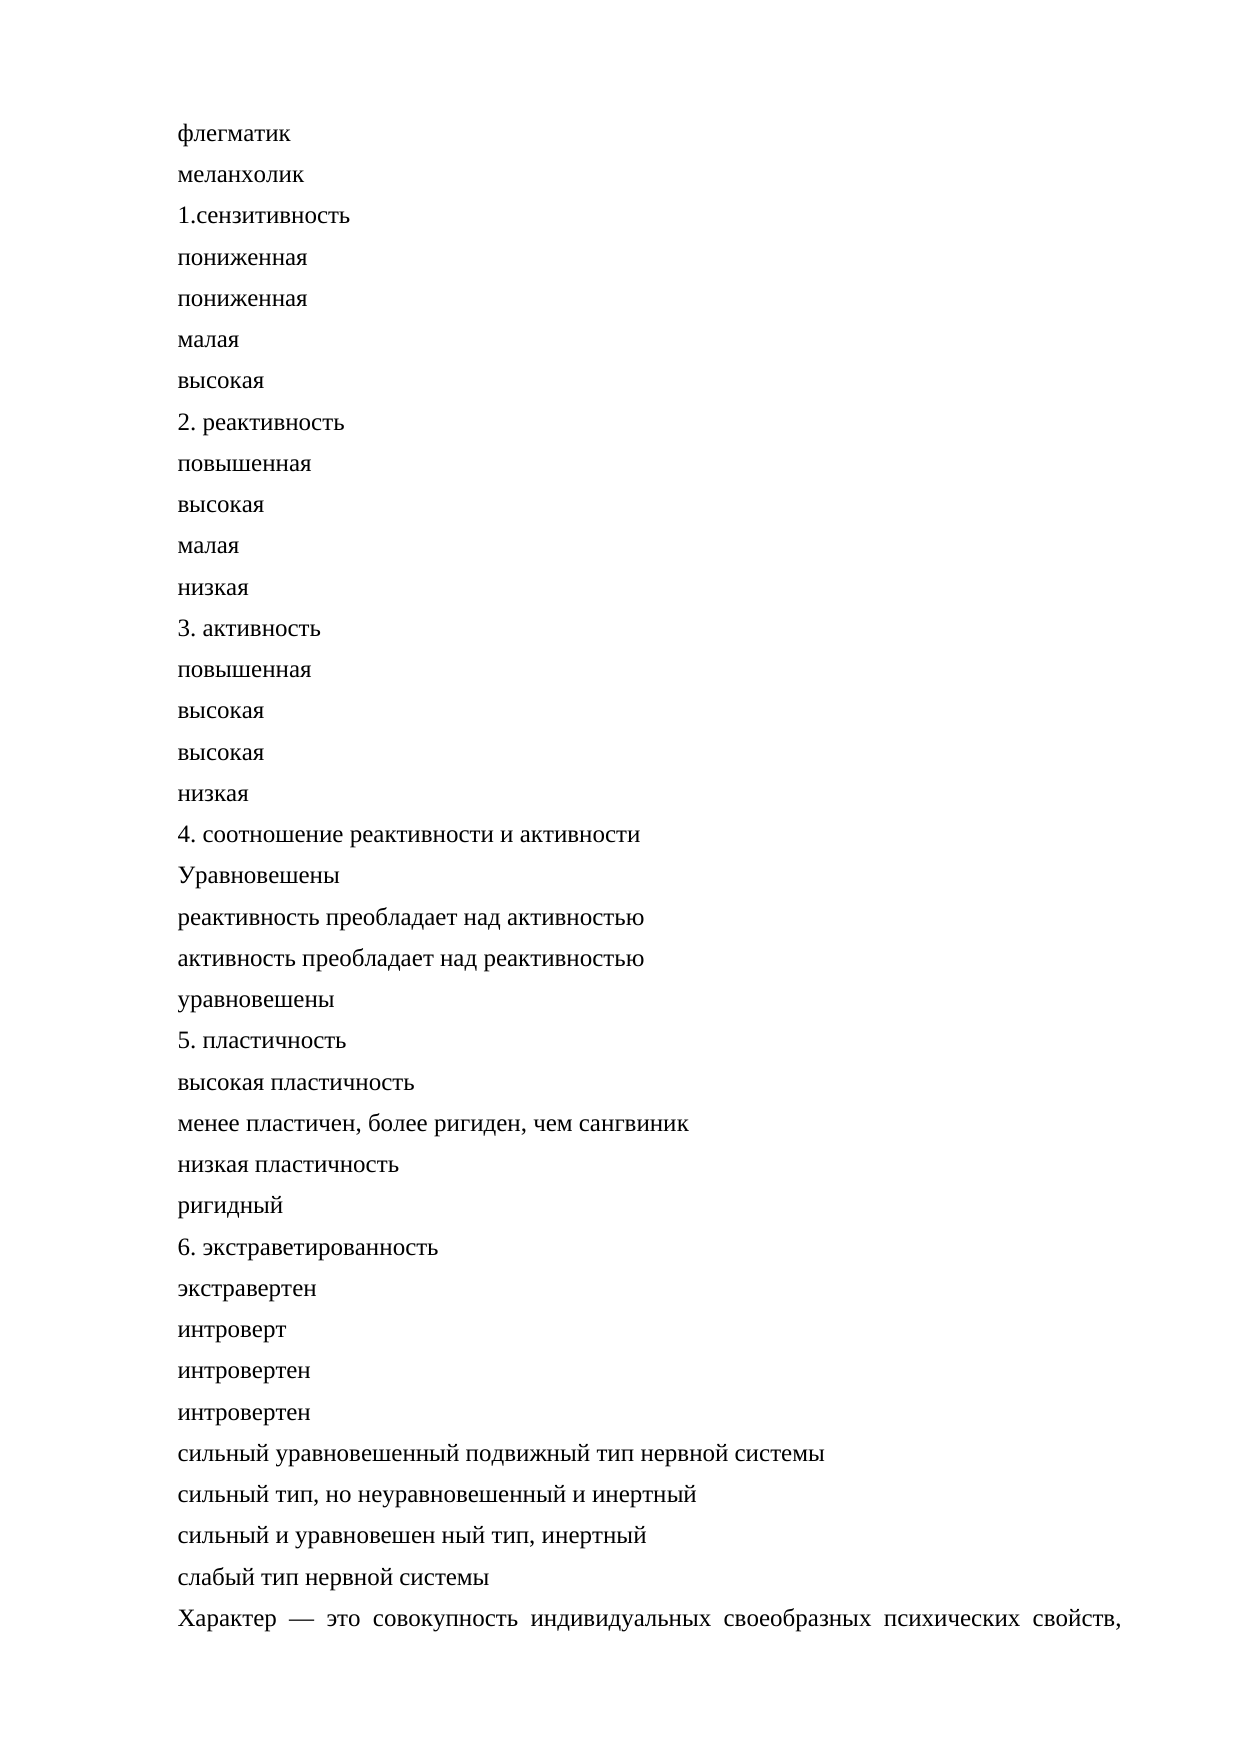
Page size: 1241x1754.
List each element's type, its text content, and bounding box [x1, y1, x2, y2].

text интровертен [118, 1397, 1122, 1426]
text высокая [118, 489, 1122, 518]
text малая [118, 324, 1122, 353]
text меланхолик [118, 159, 1122, 188]
text низкая [118, 778, 1122, 807]
text повышенная [118, 448, 1122, 477]
text пониженная [118, 283, 1122, 312]
text низкая [118, 572, 1122, 601]
text экстравертен [118, 1273, 1122, 1302]
text высокая пластичность [118, 1067, 1122, 1096]
text пониженная [118, 242, 1122, 271]
text интровертен [118, 1356, 1122, 1384]
text низкая пластичность [118, 1149, 1122, 1178]
text 4. соотношение реактивности и активности [118, 819, 1122, 848]
text сильный и уравновешен ный тип, инертный [118, 1521, 1122, 1549]
text Уравновешены [118, 861, 1122, 889]
text малая [118, 531, 1122, 559]
text повышенная [118, 654, 1122, 683]
text сильный уравновешенный подвижный тип нервной системы [118, 1438, 1122, 1467]
text 3. активность [118, 613, 1122, 642]
text реактивность преобладает над активностью [118, 902, 1122, 931]
text флегматик [118, 118, 1122, 147]
text высокая [118, 366, 1122, 394]
text интроверт [118, 1314, 1122, 1343]
text менее пластичен, более ригиден, чем сангвиник [118, 1108, 1122, 1137]
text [118, 1603, 1122, 1632]
text ригидный [118, 1191, 1122, 1219]
text 6. экстраветированность [118, 1232, 1122, 1261]
text 5. пластичность [118, 1026, 1122, 1054]
text слабый тип нервной системы [118, 1562, 1122, 1591]
text сильный тип, но неуравновешенный и инертный [118, 1479, 1122, 1508]
text активность преобладает над реактивностью [118, 943, 1122, 972]
text уравновешены [118, 984, 1122, 1013]
text высокая [118, 696, 1122, 724]
text высокая [118, 737, 1122, 766]
text 1.сензитивность [118, 201, 1122, 229]
text 2. реактивность [118, 407, 1122, 436]
